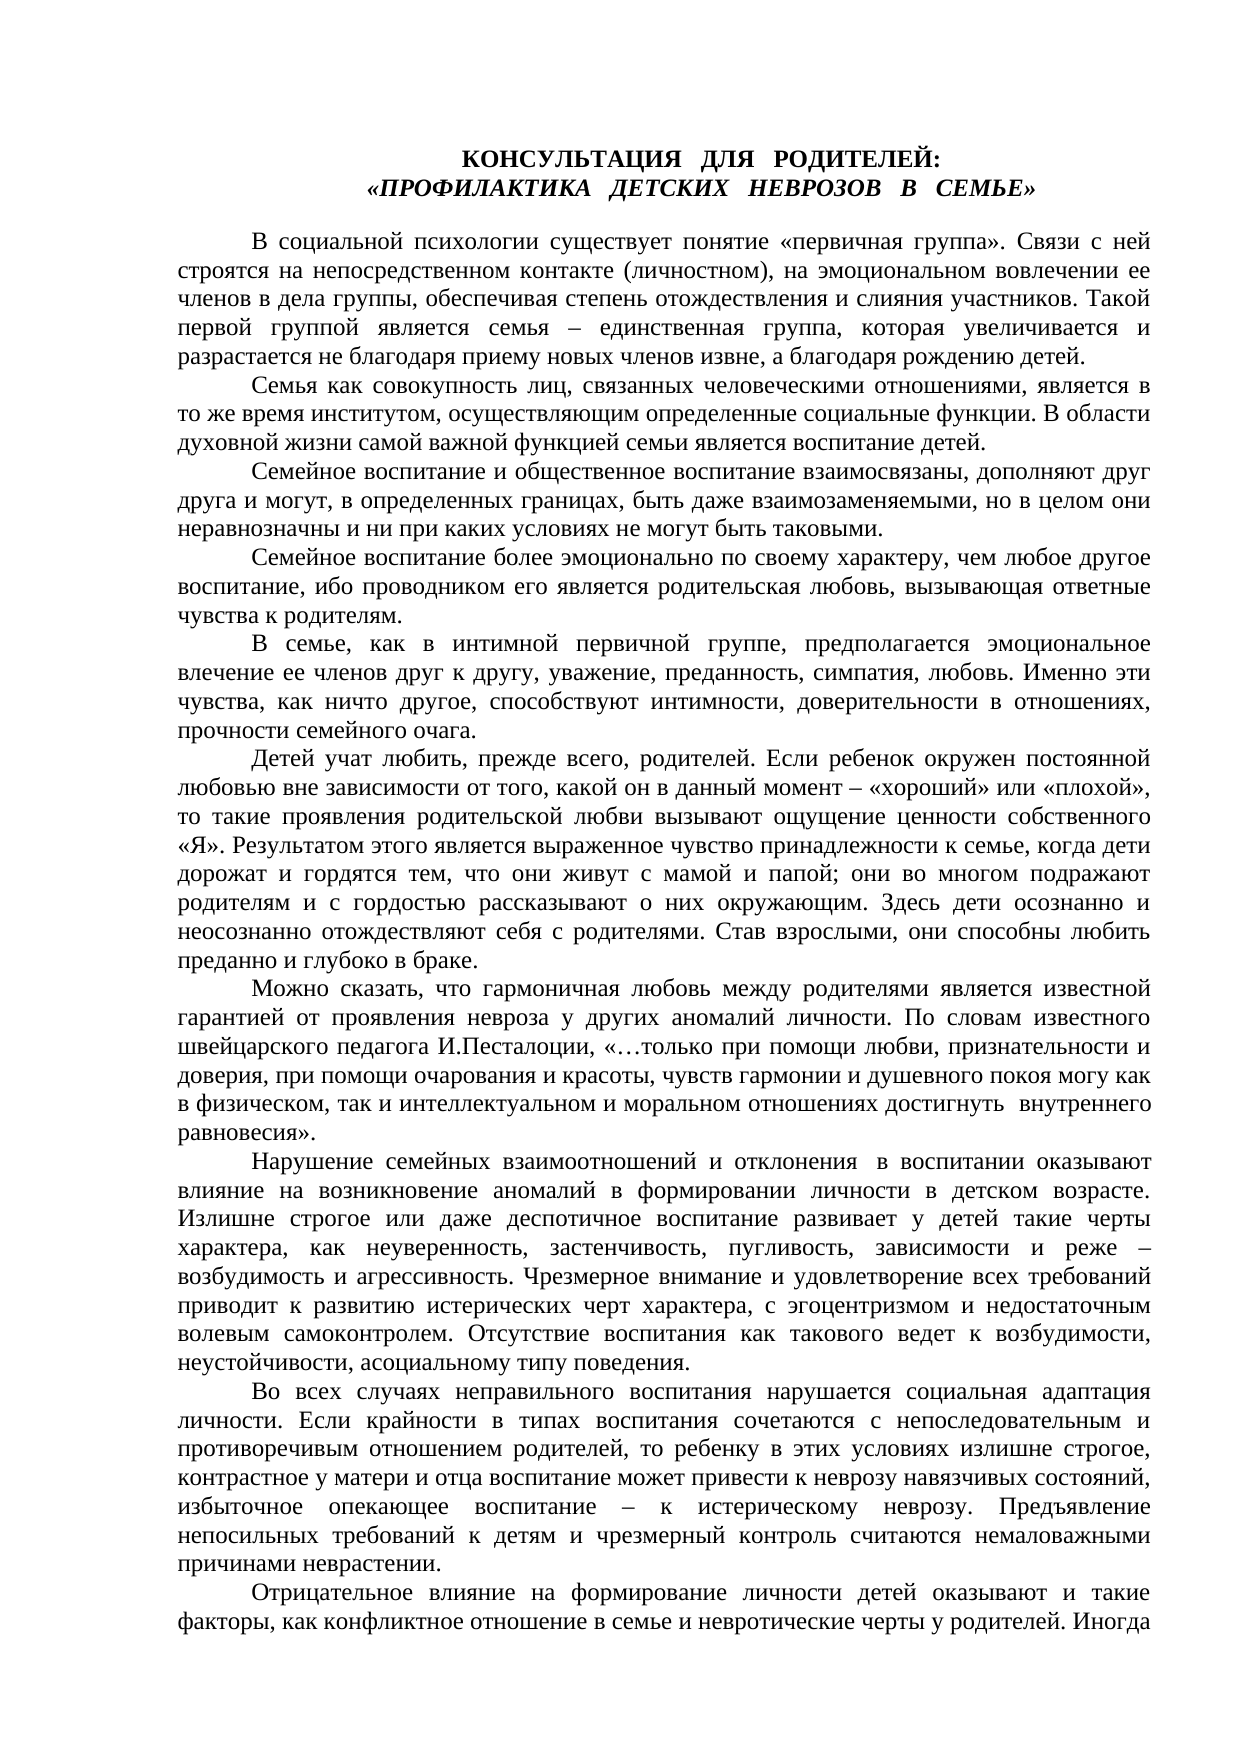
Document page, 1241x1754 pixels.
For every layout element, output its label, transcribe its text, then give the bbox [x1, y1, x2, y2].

text Детей учат любить, прежде всего, родителей. Если ребенок окружен постоянной любовью вне зависимости от того, какой он в данный момент – «хороший» или «плохой», то такие проявления родительской любви вызывают ощущение ценности собственного «Я». Результатом этого является выраженное чувство принадлежности к семье, когда дети дорожат и гордятся тем, что они живут с мамой и папой; они во многом подражают родителям и с гордостью рассказывают о них окружающим. Здесь дети осознанно и неосознанно отождествляют себя с родителями. Став взрослыми, они способны любить преданно и глубоко в браке. [177, 743, 1152, 973]
text Нарушение семейных взаимоотношений и отклонения в воспитании оказывают влияние на возникновение аномалий в формировании личности в детском возрасте. Излишне строгое или даже деспотичное воспитание развивает у детей такие черты характера, как неуверенность, застенчивость, пугливость, зависимости и реже – возбудимость и агрессивность. Чрезмерное внимание и удовлетворение всех требований приводит к развитию истерических черт характера, с эгоцентризмом и недостаточным волевым самоконтролем. Отсутствие воспитания как такового ведет к возбудимости, неустойчивости, асоциальному типу поведения. [177, 1146, 1152, 1376]
text Можно сказать, что гармоничная любовь между родителями является известной гарантией от проявления невроза у других аномалий личности. По словам известного швейцарского педагога И.Песталоции, «…только при помощи любви, признательности и доверия, при помощи очарования и красоты, чувств гармонии и душевного покоя могу как в физическом, так и интеллектуальном и моральном отношениях достигнуть внутреннего равновесия». [177, 973, 1152, 1146]
text Семейное воспитание более эмоционально по своему характеру, чем любое другое воспитание, ибо проводником его является родительская любовь, вызывающая ответные чувства к родителям. [177, 542, 1152, 628]
text Семья как совокупность лиц, связанных человеческими отношениями, является в то же время институтом, осуществляющим определенные социальные функции. В области духовной жизни самой важной функцией семьи является воспитание детей. [177, 370, 1152, 456]
text Семейное воспитание и общественное воспитание взаимосвязаны, дополняют друг друга и могут, в определенных границах, быть даже взаимозаменяемыми, но в целом они неравнозначны и ни при каких условиях не могут быть таковыми. [177, 456, 1152, 542]
text «ПРОФИЛАКТИКА ДЕТСКИХ НЕВРОЗОВ В СЕМЬЕ» [177, 173, 1152, 202]
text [177, 1577, 1152, 1635]
text В социальной психологии существует понятие «первичная группа». Связи с ней строятся на непосредственном контакте (личностном), на эмоциональном вовлечении ее членов в дела группы, обеспечивая степень отождествления и слияния участников. Такой первой группой является семья – единственная группа, которая увеличивается и разрастается не благодаря приему новых членов извне, а благодаря рождению детей. [177, 226, 1152, 370]
text КОНСУЛЬТАЦИЯ ДЛЯ РОДИТЕЛЕЙ: [177, 144, 1152, 173]
text Во всех случаях неправильного воспитания нарушается социальная адаптация личности. Если крайности в типах воспитания сочетаются с непоследовательным и противоречивым отношением родителей, то ребенку в этих условиях излишне строгое, контрастное у матери и отца воспитание может привести к неврозу навязчивых состояний, избыточное опекающее воспитание – к истерическому неврозу. Предъявление непосильных требований к детям и чрезмерный контроль считаются немаловажными причинами неврастении. [177, 1376, 1152, 1577]
text В семье, как в интимной первичной группе, предполагается эмоциональное влечение ее членов друг к другу, уважение, преданность, симпатия, любовь. Именно эти чувства, как ничто другое, способствуют интимности, доверительности в отношениях, прочности семейного очага. [177, 628, 1152, 743]
